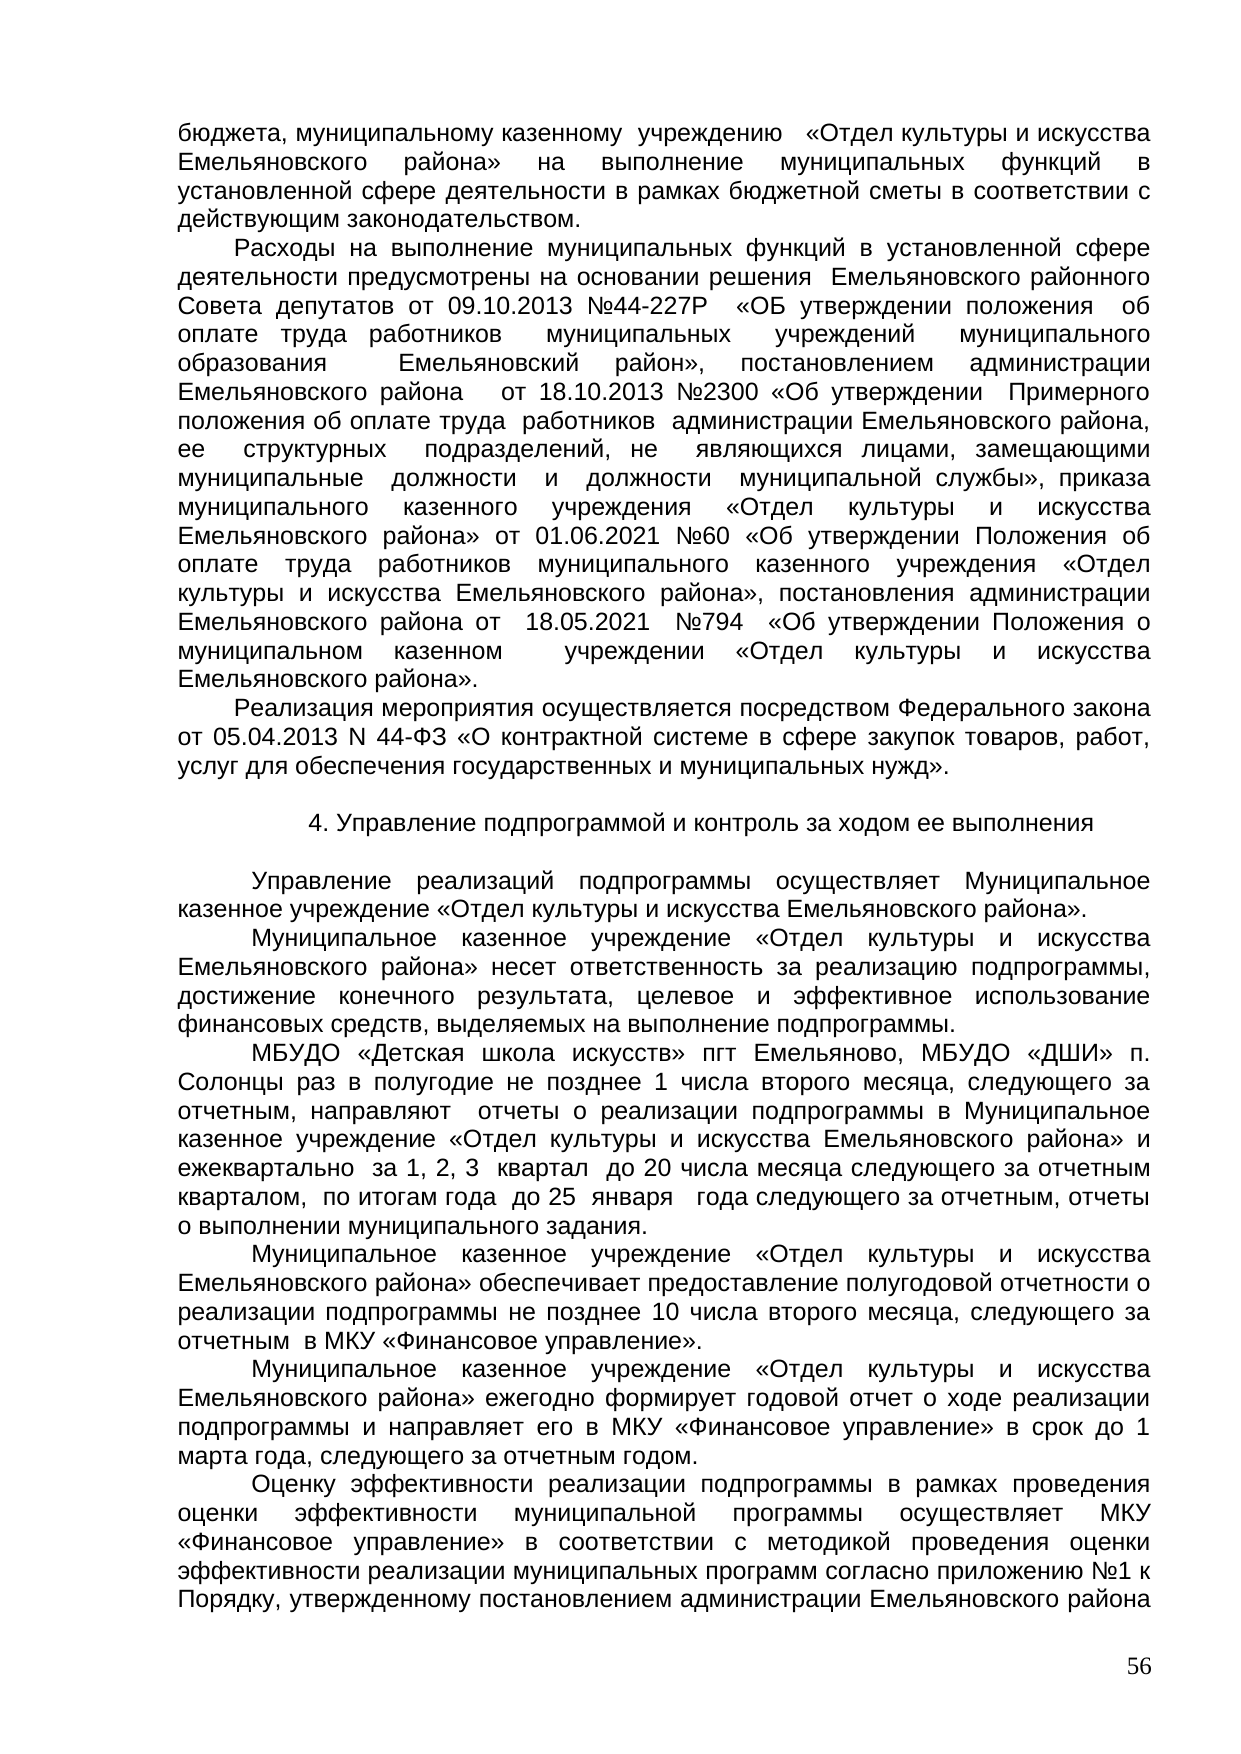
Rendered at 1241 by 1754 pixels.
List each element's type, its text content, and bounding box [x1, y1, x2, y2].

text 4. Управление подпрограммой и контроль за ходом ее выполнения [177, 808, 1152, 837]
text Расходы на выполнение муниципальных функций в установленной сфере деятельности предусмотрены на основании решения Емельяновского районного Совета депутатов от 09.10.2013 №44-227Р «ОБ утверждении положения об оплате труда работников муниципальных учреждений муниципального образования Емельяновский район», постановлением администрации Емельяновского района от 18.10.2013 №2300 «Об утверждении Примерного положения об оплате труда работников администрации Емельяновского района, ее структурных подразделений, не являющихся лицами, замещающими муниципальные должности и должности муниципальной службы», приказа муниципального казенного учреждения «Отдел культуры и искусства Емельяновского района» от 01.06.2021 №60 «Об утверждении Положения об оплате труда работников муниципального казенного учреждения «Отдел культуры и искусства Емельяновского района», постановления администрации Емельяновского района от 18.05.2021 №794 «Об утверждении Положения о муниципальном казенном учреждении «Отдел культуры и искусства Емельяновского района». [177, 233, 1152, 693]
text Муниципальное казенное учреждение «Отдел культуры и искусства Емельяновского района» несет ответственность за реализацию подпрограммы, достижение конечного результата, целевое и эффективное использование финансовых средств, выделяемых на выполнение подпрограммы. [177, 923, 1152, 1038]
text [177, 1469, 1152, 1613]
text Муниципальное казенное учреждение «Отдел культуры и искусства Емельяновского района» ежегодно формирует годовой отчет о ходе реализации подпрограммы и направляет его в МКУ «Финансовое управление» в срок до 1 марта года, следующего за отчетным годом. [177, 1354, 1152, 1469]
text Управление реализаций подпрограммы осуществляет Муниципальное казенное учреждение «Отдел культуры и искусства Емельяновского района». [177, 866, 1152, 923]
text МБУДО «Детская школа искусств» пгт Емельяново, МБУДО «ДШИ» п. Солонцы раз в полугодие не позднее 1 числа второго месяца, следующего за отчетным, направляют отчеты о реализации подпрограммы в Муниципальное казенное учреждение «Отдел культуры и искусства Емельяновского района» и ежеквартально за 1, 2, 3 квартал до 20 числа месяца следующего за отчетным кварталом, по итогам года до 25 января года следующего за отчетным, отчеты о выполнении муниципального задания. [177, 1038, 1152, 1239]
text Муниципальное казенное учреждение «Отдел культуры и искусства Емельяновского района» обеспечивает предоставление полугодовой отчетности о реализации подпрограммы не позднее 10 числа второго месяца, следующего за отчетным в МКУ «Финансовое управление». [177, 1239, 1152, 1354]
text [177, 118, 1152, 233]
text Реализация мероприятия осуществляется посредством Федерального закона от 05.04.2013 N 44-ФЗ «О контрактной системе в сфере закупок товаров, работ, услуг для обеспечения государственных и муниципальных нужд». [177, 693, 1152, 779]
